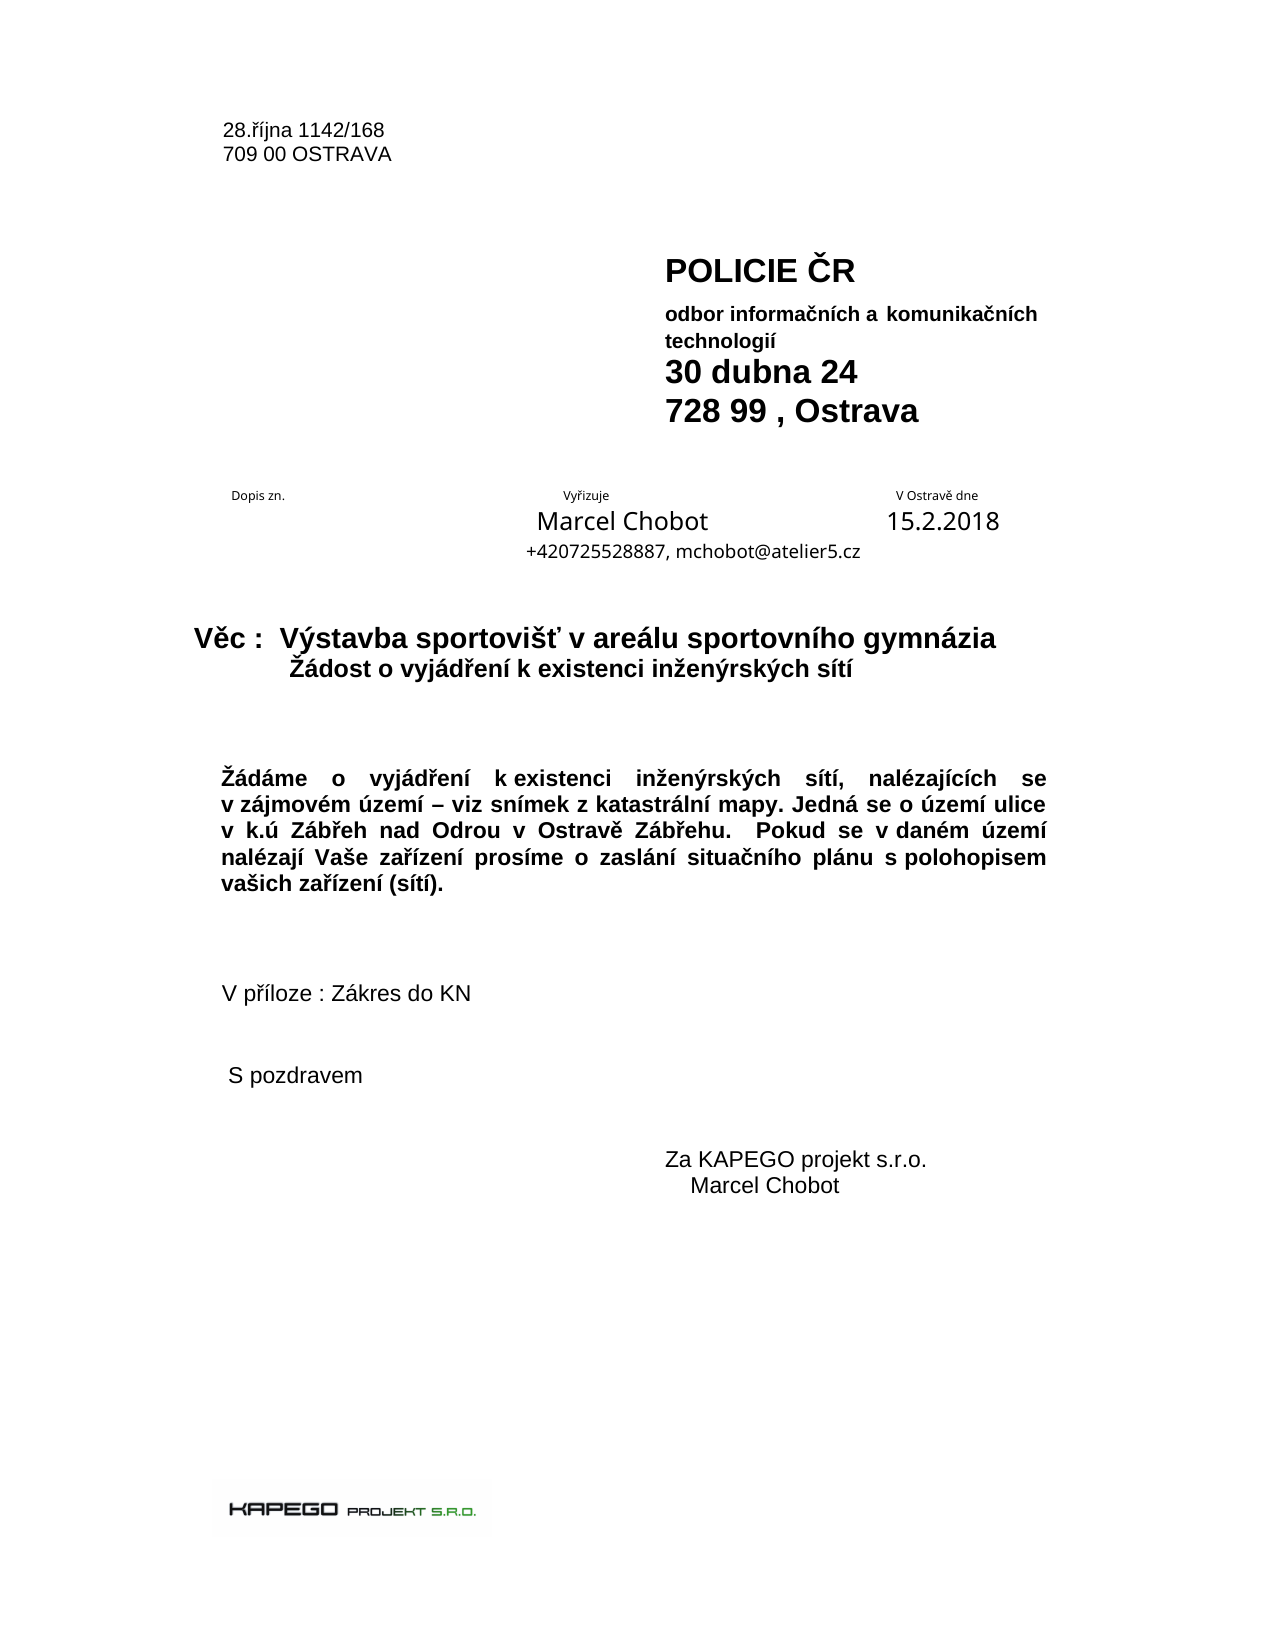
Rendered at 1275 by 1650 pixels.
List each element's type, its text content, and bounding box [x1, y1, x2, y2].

text Žádáme o vyjádření k existenci inženýrských sítí, nalézajících se v zájmovém území – viz snímek z katastrální mapy. Jedná se o území ulice v k.ú Zábřeh nad Odrou v Ostravě Zábřehu. Pokud se v daném území nalézají Vaše zařízení prosíme o zaslání situačního plánu s polohopisem vašich zařízení (sítí). [182, 765, 1047, 896]
text V příloze : Zákres do KN [148, 980, 1127, 1007]
text +420725528887, mchobot@atelier5.cz [148, 538, 1127, 563]
text Věc : Výstavba sportovišť v areálu sportovního gymnázia [182, 621, 1047, 654]
text 728 99 , Ostrava [148, 391, 1127, 429]
text Marcel Chobot 15.2.2018 [148, 504, 1127, 538]
text S pozdravem [148, 1062, 1127, 1088]
text Dopis zn. Vyřizuje V Ostravě dne [148, 487, 1127, 504]
text POLICIE ČR odbor informačních a komunikačních technologií 30 dubna 24 [148, 252, 1127, 391]
text 28.října 1142/168 [148, 117, 1127, 141]
picture [212, 1479, 493, 1537]
text 709 00 OSTRAVA [148, 141, 1127, 165]
text Za KAPEGO projekt s.r.o. Marcel Chobot [148, 1146, 1127, 1198]
subtitle Žádost o vyjádření k existenci inženýrských sítí [148, 654, 1127, 683]
